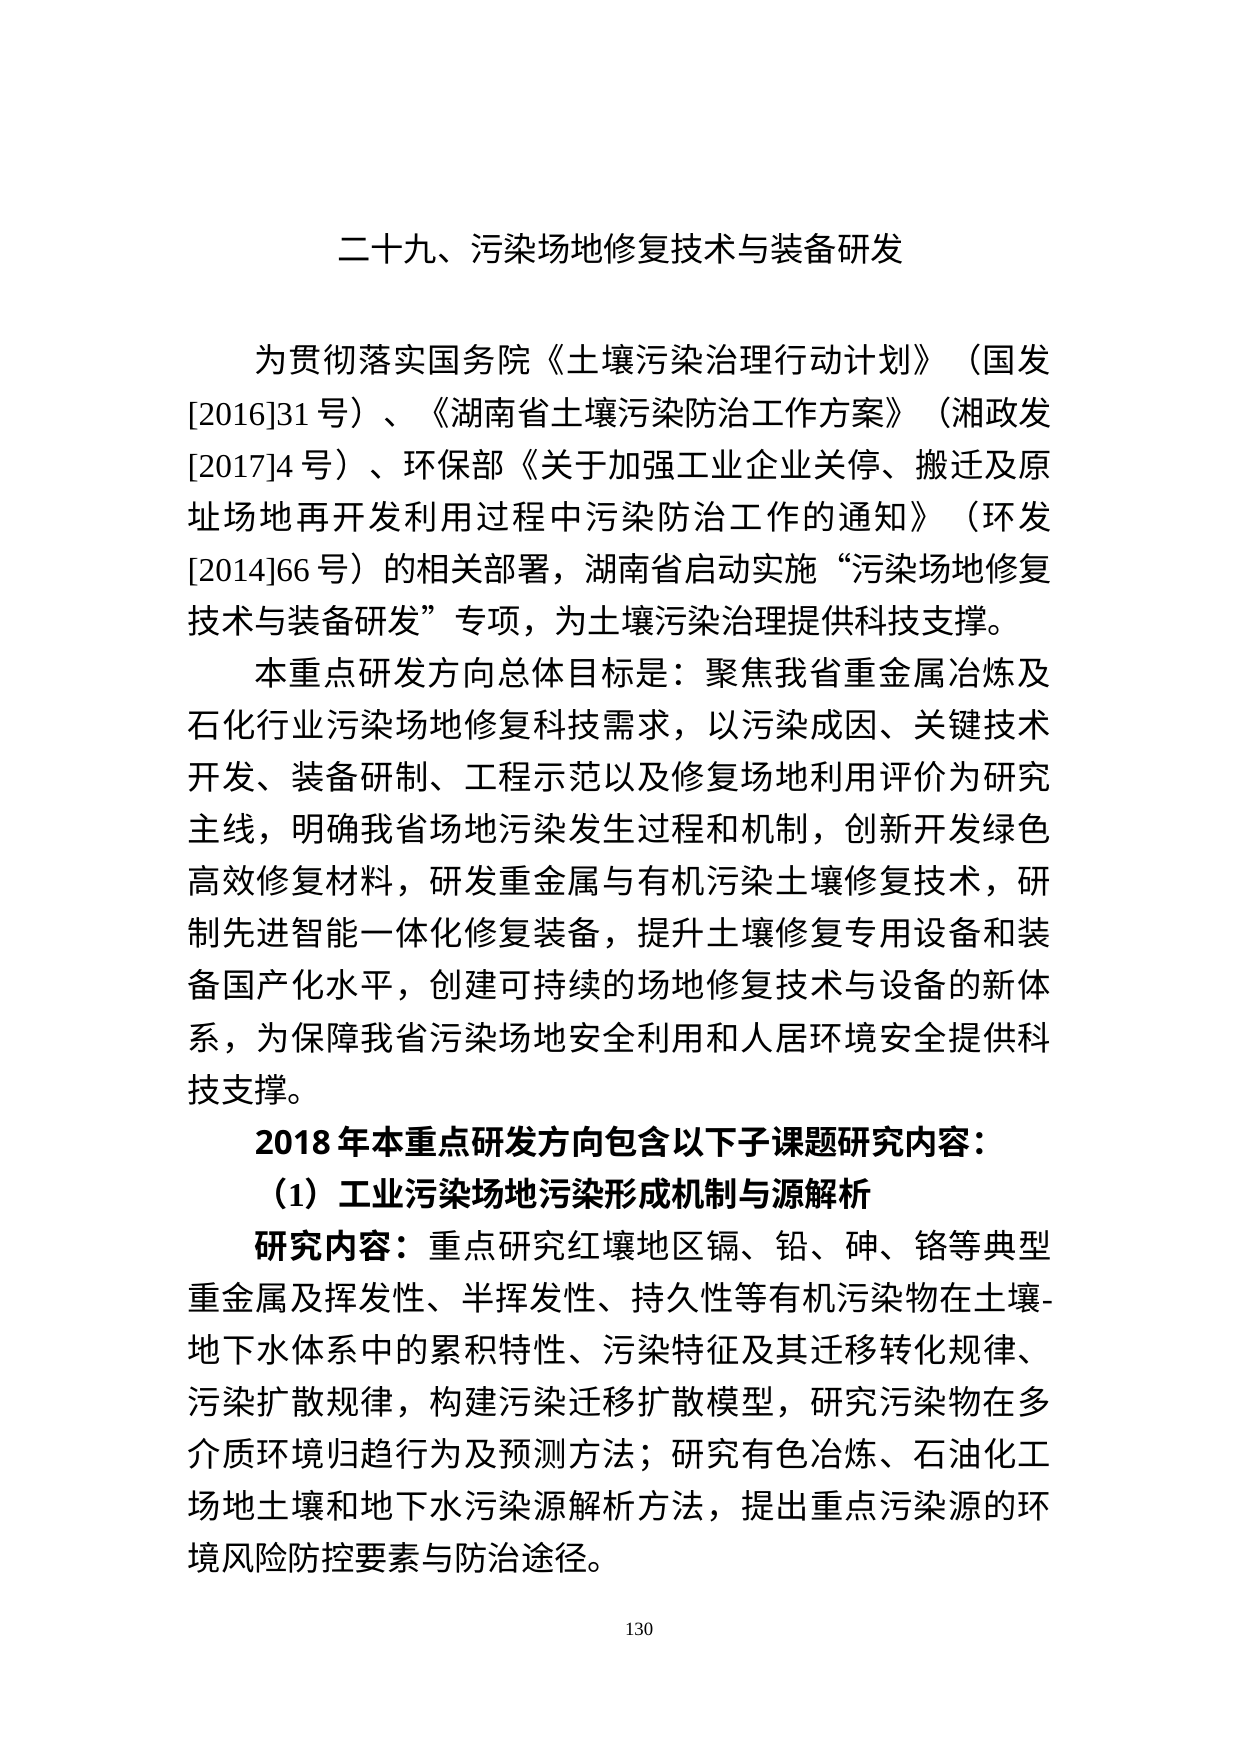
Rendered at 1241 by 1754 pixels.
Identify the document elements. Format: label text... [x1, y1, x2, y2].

text 2018年本重点研发方向包含以下子课题研究内容： [187, 1112, 1053, 1164]
text 研究内容：重点研究红壤地区镉、铅、砷、铬等典型重金属及挥发性、半挥发性、持久性等有机污染物在土壤-地下水体系中的累积特性、污染特征及其迁移转化规律、污染扩散规律，构建污染迁移扩散模型，研究污染物在多介质环境归趋行为及预测方法；研究有色冶炼、石油化工场地土壤和地下水污染源解析方法，提出重点污染源的环境风险防控要素与防治途径。 [187, 1217, 1053, 1581]
text 本重点研发方向总体目标是：聚焦我省重金属冶炼及石化行业污染场地修复科技需求，以污染成因、关键技术开发、装备研制、工程示范以及修复场地利用评价为研究主线，明确我省场地污染发生过程和机制，创新开发绿色高效修复材料，研发重金属与有机污染土壤修复技术，研制先进智能一体化修复装备，提升土壤修复专用设备和装备国产化水平，创建可持续的场地修复技术与设备的新体系，为保障我省污染场地安全利用和人居环境安全提供科技支撑。 [187, 644, 1053, 1112]
text （1）工业污染场地污染形成机制与源解析 [187, 1164, 1053, 1217]
text 为贯彻落实国务院《土壤污染治理行动计划》（国发[2016]31号）、《湖南省土壤污染防治工作方案》（湘政发[2017]4号）、环保部《关于加强工业企业关停、搬迁及原址场地再开发利用过程中污染防治工作的通知》（环发[2014]66号）的相关部署，湖南省启动实施“污染场地修复技术与装备研发”专项，为土壤污染治理提供科技支撑。 [187, 331, 1053, 644]
subtitle 二十九、污染场地修复技术与装备研发 [187, 214, 1053, 279]
